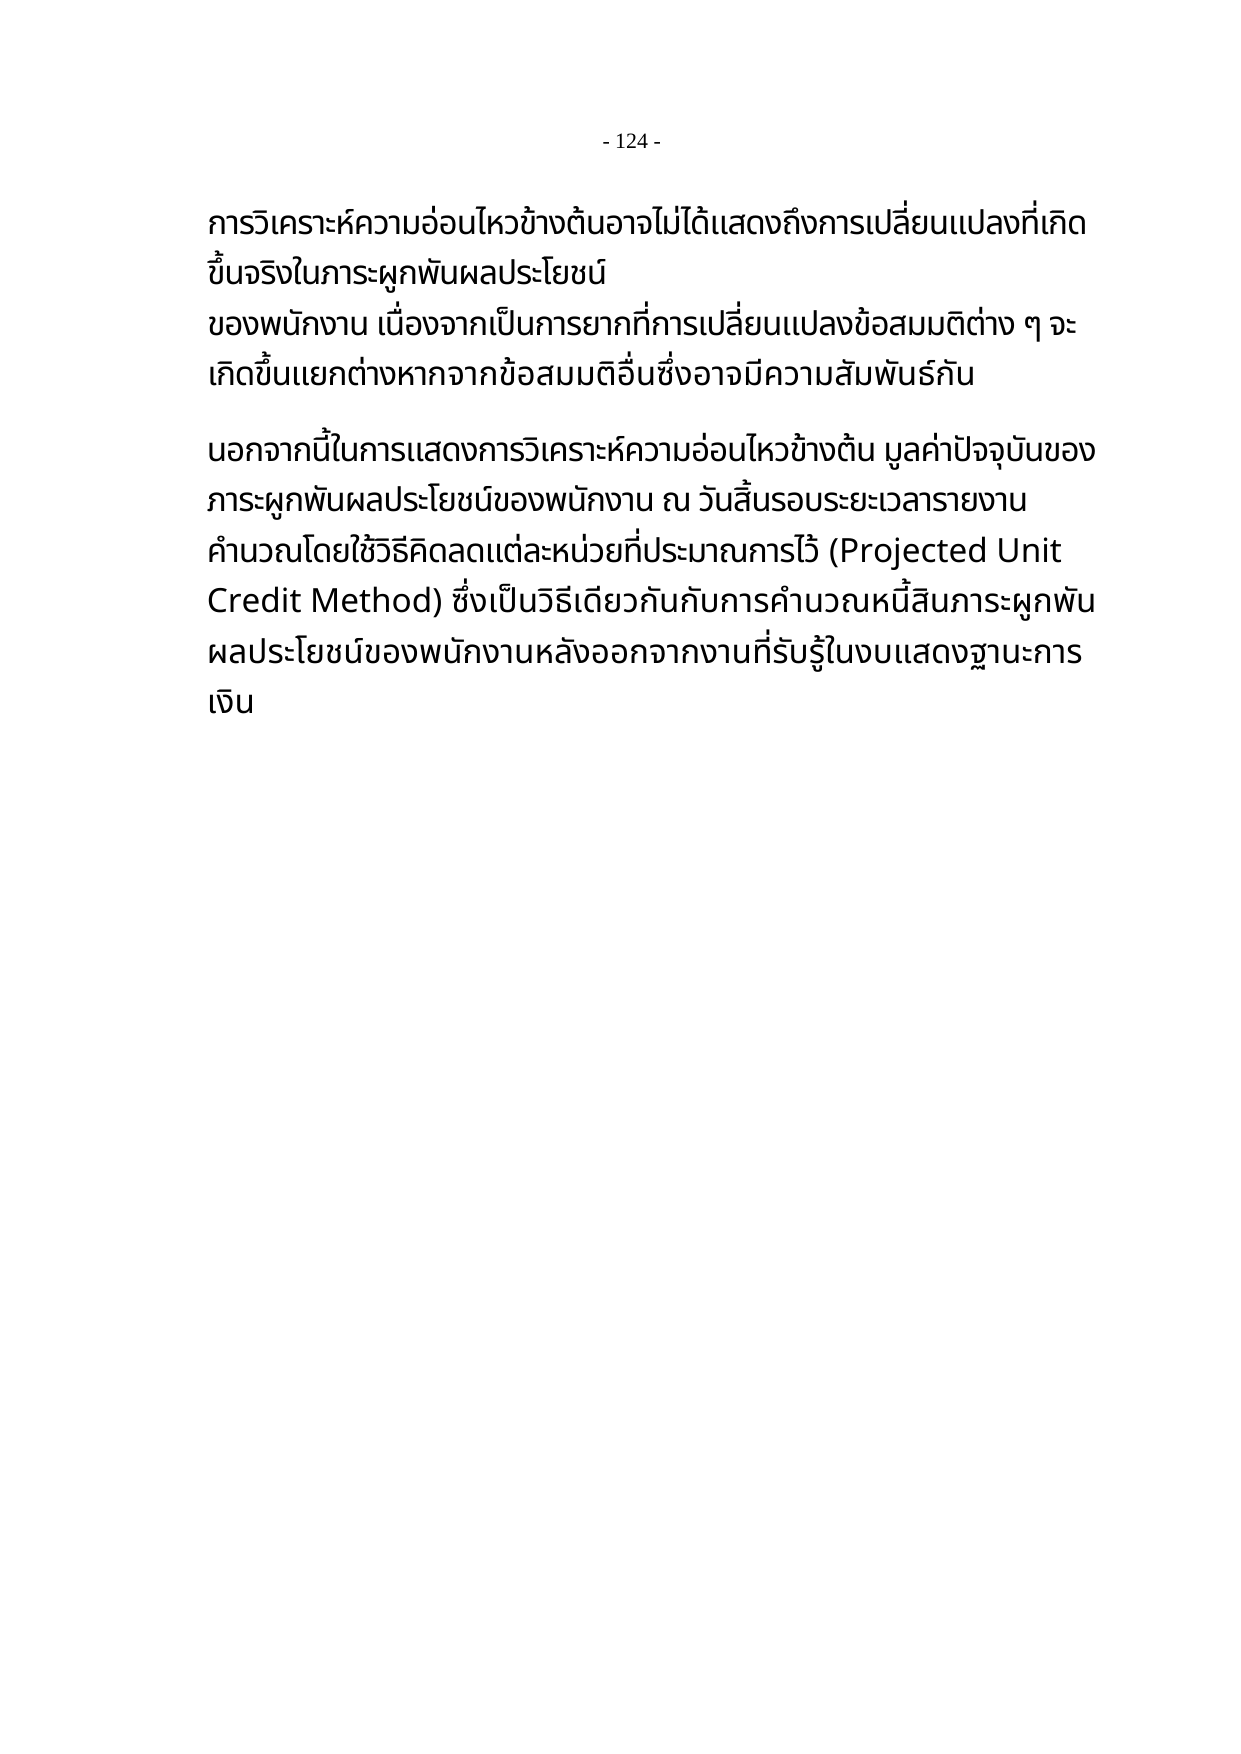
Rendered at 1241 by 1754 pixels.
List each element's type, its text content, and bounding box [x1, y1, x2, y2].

text การวิเคราะห์ความอ่อนไหวข้างต้นอาจไม่ได้แสดงถึงการเปลี่ยนแปลงที่เกิดขึ้นจริงในภาระผูกพันผลประโยชน์ ของพนักงาน เนื่องจากเป็นการยากที่การเปลี่ยนแปลงข้อสมมติต่าง ๆ จะเกิดขึ้นแยกต่างหากจากข้อสมมติอื่นซึ่งอาจมีความสัมพันธ์กัน [207, 199, 1113, 401]
text นอกจากนี้ในการแสดงการวิเคราะห์ความอ่อนไหวข้างต้น มูลค่าปัจจุบันของภาระผูกพันผลประโยชน์ของพนักงาน ณ วันสิ้นรอบระยะเวลารายงาน คำนวณโดยใช้วิธีคิดลดแต่ละหน่วยที่ประมาณการไว้ (Projected Unit Credit Method) ซึ่งเป็นวิธีเดียวกันกับการคำนวณหนี้สินภาระผูกพันผลประโยชน์ของพนักงานหลังออกจากงานที่รับรู้ในงบแสดงฐานะการเงิน [207, 426, 1113, 728]
